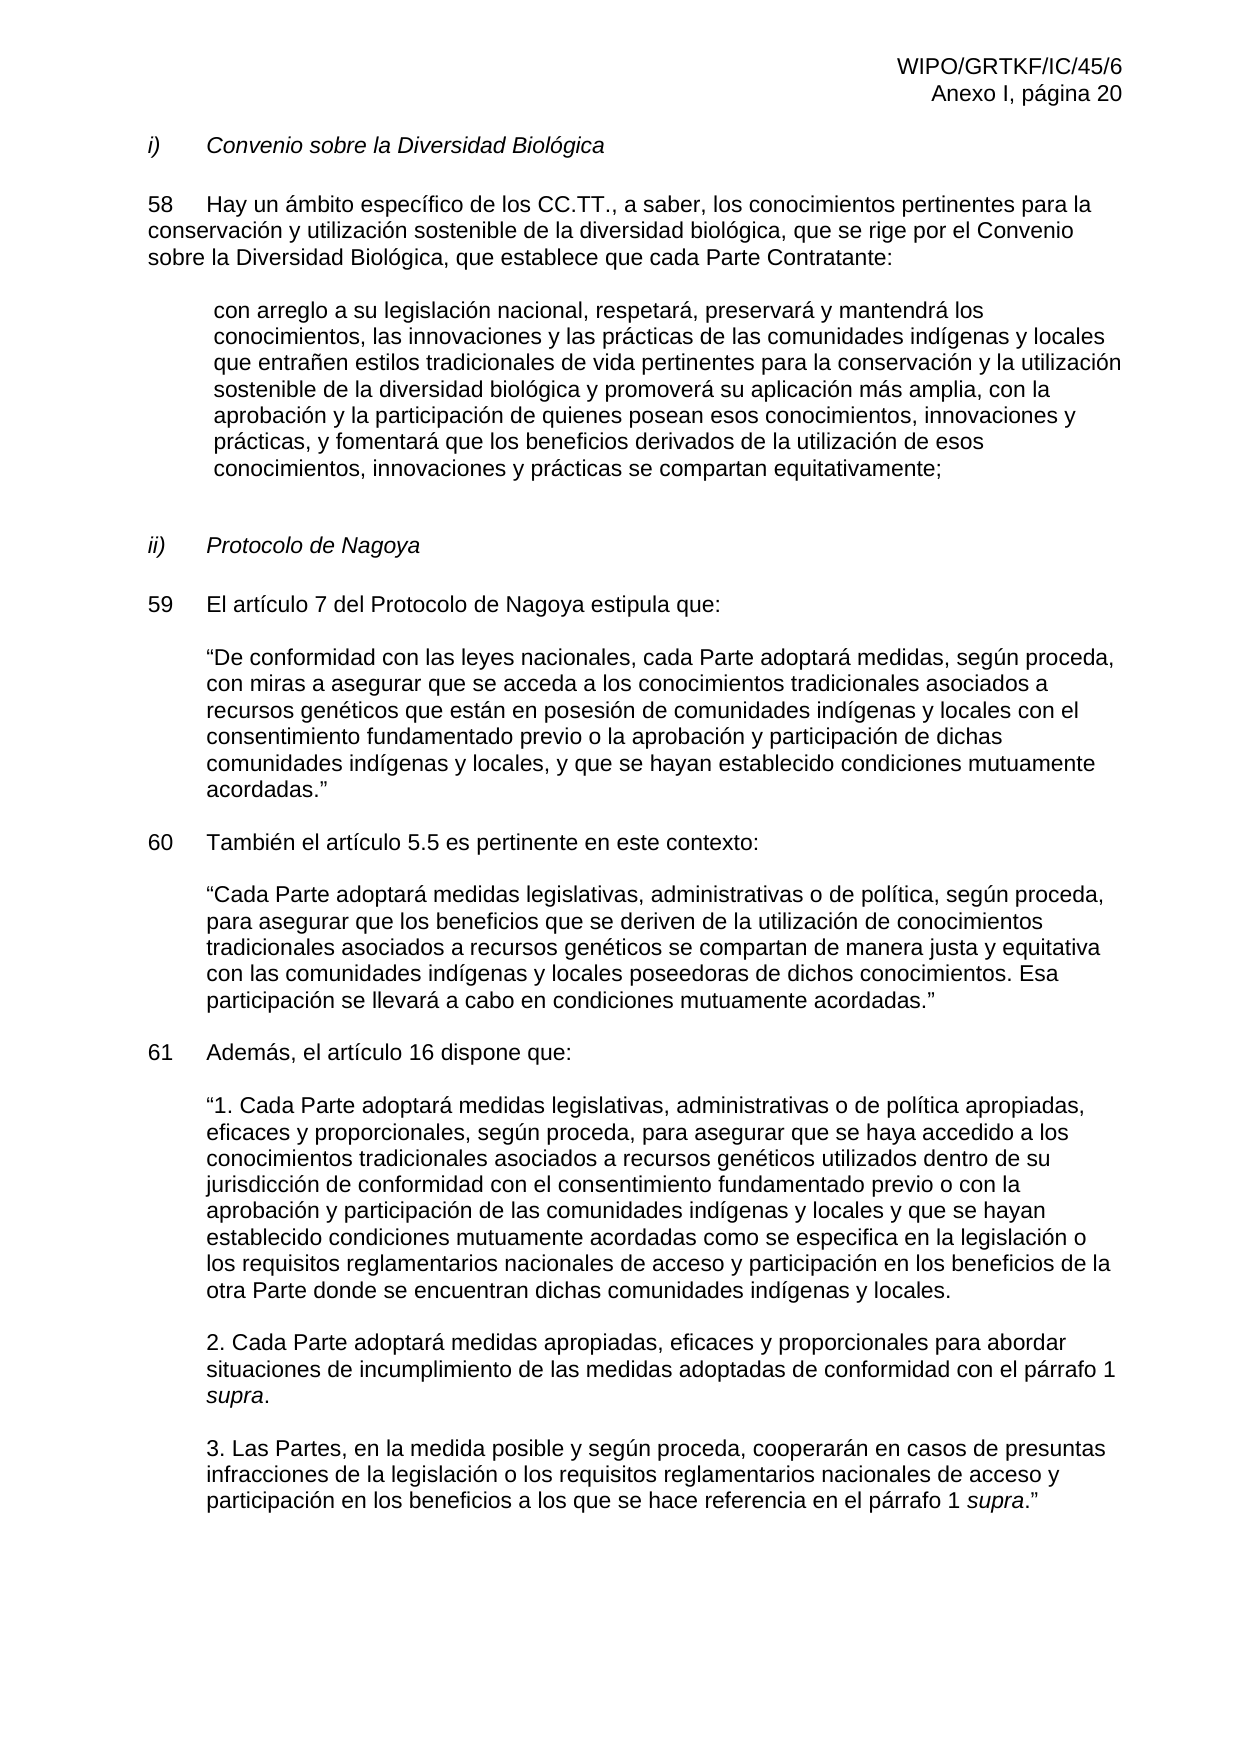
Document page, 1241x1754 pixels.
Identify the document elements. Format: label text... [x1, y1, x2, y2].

text “Cada Parte adoptará medidas legislativas, administrativas o de política, según proceda, para asegurar que los beneficios que se deriven de la utilización de conocimientos tradicionales asociados a recursos genéticos se compartan de manera justa y equitativa con las comunidades indígenas y locales poseedoras de dichos conocimientos. Esa participación se llevará a cabo en condiciones mutuamente acordadas.” [206, 881, 1122, 1013]
text También el artículo 5.5 es pertinente en este contexto: [148, 828, 1122, 855]
subtitle ii) Protocolo de Nagoya [148, 532, 1122, 559]
text 3. Las Partes, en la medida posible y según proceda, cooperarán en casos de presuntas infracciones de la legislación o los requisitos reglamentarios nacionales de acceso y participación en los beneficios a los que se hace referencia en el párrafo 1 supra.” [206, 1435, 1122, 1514]
subtitle i) Convenio sobre la Diversidad Biológica [148, 132, 1122, 158]
text Además, el artículo 16 dispone que: [148, 1039, 1122, 1066]
text Hay un ámbito específico de los CC.TT., a saber, los conocimientos pertinentes para la conservación y utilización sostenible de la diversidad biológica, que se rige por el Convenio sobre la Diversidad Biológica, que establece que cada Parte Contratante: [148, 191, 1122, 270]
text con arreglo a su legislación nacional, respetará, preservará y mantendrá los conocimientos, las innovaciones y las prácticas de las comunidades indígenas y locales que entrañen estilos tradicionales de vida pertinentes para la conservación y la utilización sostenible de la diversidad biológica y promoverá su aplicación más amplia, con la aprobación y la participación de quienes posean esos conocimientos, innovaciones y prácticas, y fomentará que los beneficios derivados de la utilización de esos conocimientos, innovaciones y prácticas se compartan equitativamente; [213, 297, 1122, 481]
text “1. Cada Parte adoptará medidas legislativas, administrativas o de política apropiadas, eficaces y proporcionales, según proceda, para asegurar que se haya accedido a los conocimientos tradicionales asociados a recursos genéticos utilizados dentro de su jurisdicción de conformidad con el consentimiento fundamentado previo o con la aprobación y participación de las comunidades indígenas y locales y que se hayan establecido condiciones mutuamente acordadas como se especifica en la legislación o los requisitos reglamentarios nacionales de acceso y participación en los beneficios de la otra Parte donde se encuentran dichas comunidades indígenas y locales. [206, 1092, 1122, 1303]
text “De conformidad con las leyes nacionales, cada Parte adoptará medidas, según proceda, con miras a asegurar que se acceda a los conocimientos tradicionales asociados a recursos genéticos que están en posesión de comunidades indígenas y locales con el consentimiento fundamentado previo o la aprobación y participación de dichas comunidades indígenas y locales, y que se hayan establecido condiciones mutuamente acordadas.” [206, 644, 1122, 802]
text 2. Cada Parte adoptará medidas apropiadas, eficaces y proporcionales para abordar situaciones de incumplimiento de las medidas adoptadas de conformidad con el párrafo 1 supra. [206, 1329, 1122, 1408]
text El artículo 7 del Protocolo de Nagoya estipula que: [148, 591, 1122, 618]
